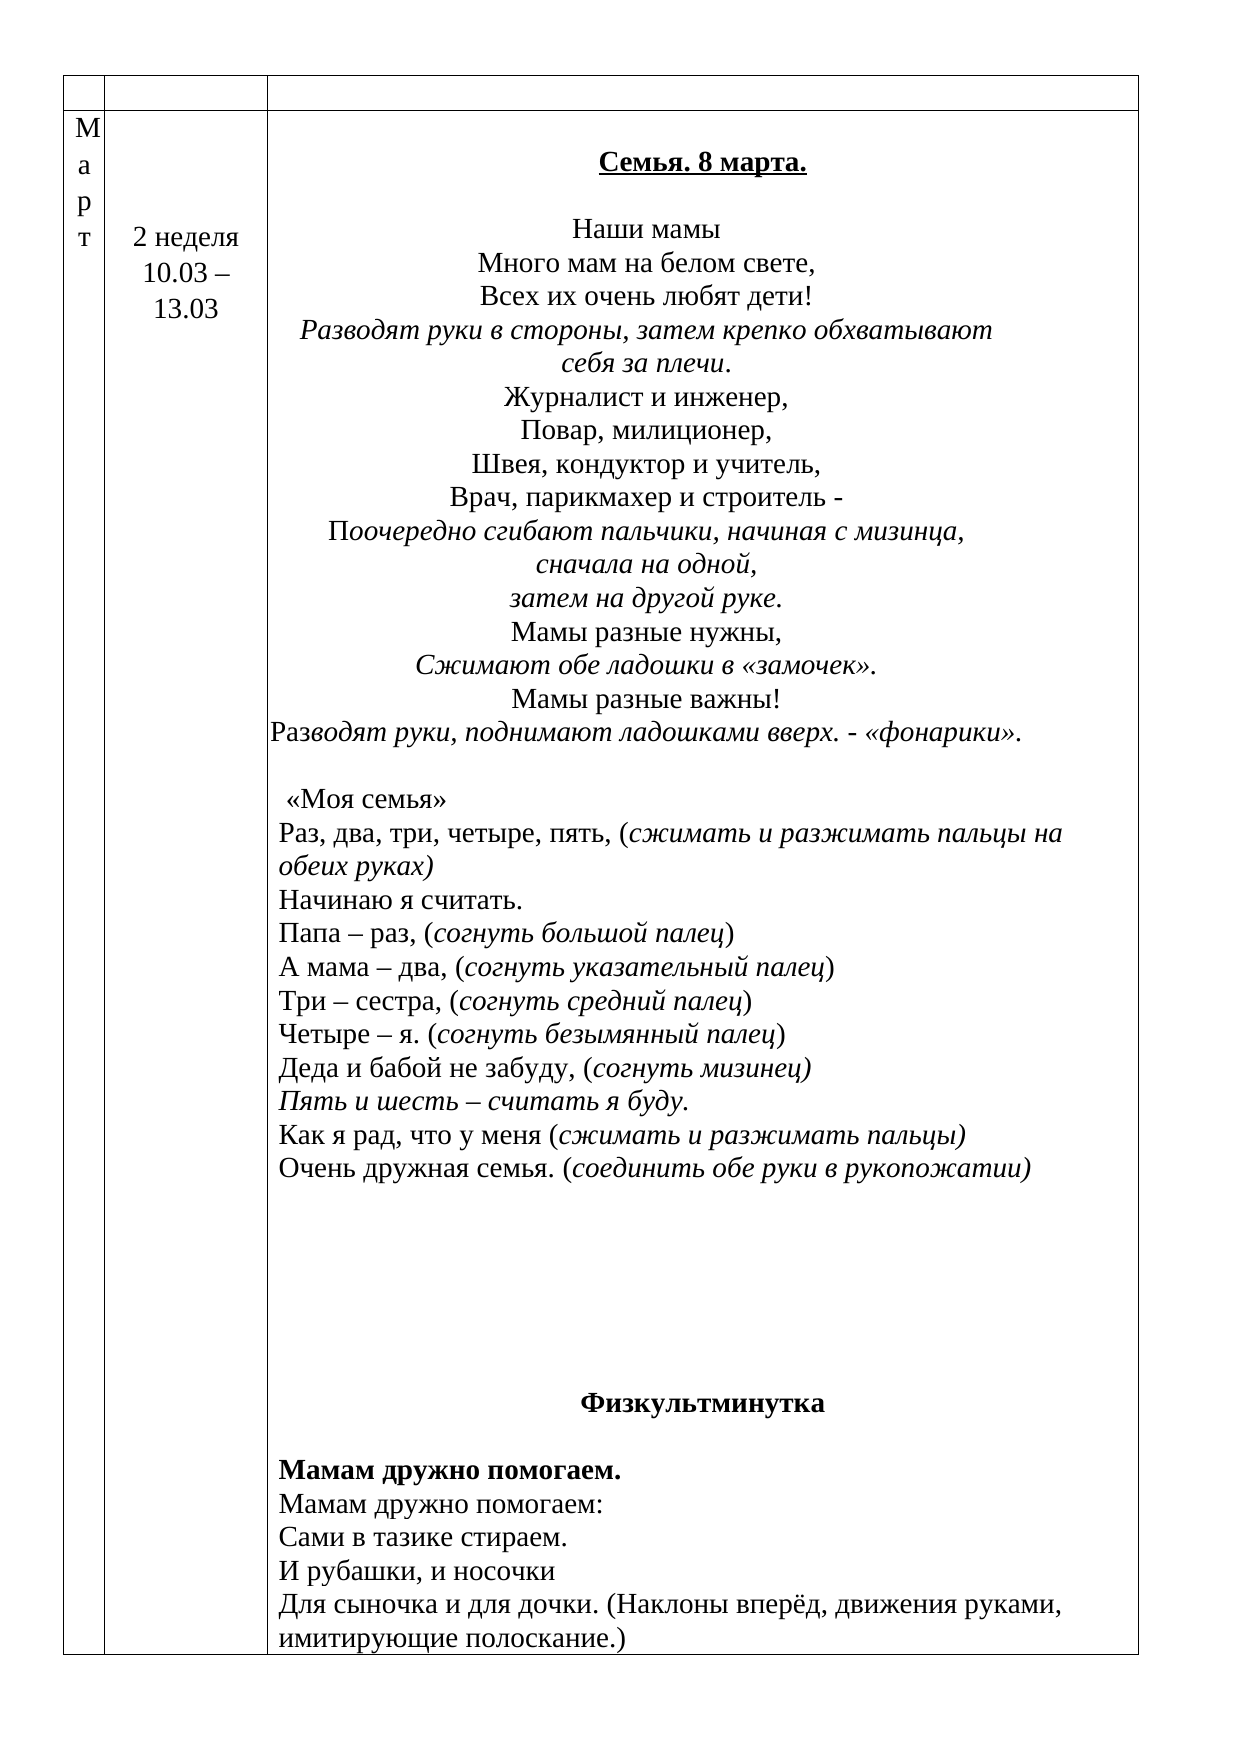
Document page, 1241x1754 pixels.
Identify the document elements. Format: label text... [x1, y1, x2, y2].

table_cell Март [64, 111, 104, 1653]
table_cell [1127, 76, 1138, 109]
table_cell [105, 76, 267, 109]
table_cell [105, 111, 267, 1653]
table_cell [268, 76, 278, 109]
